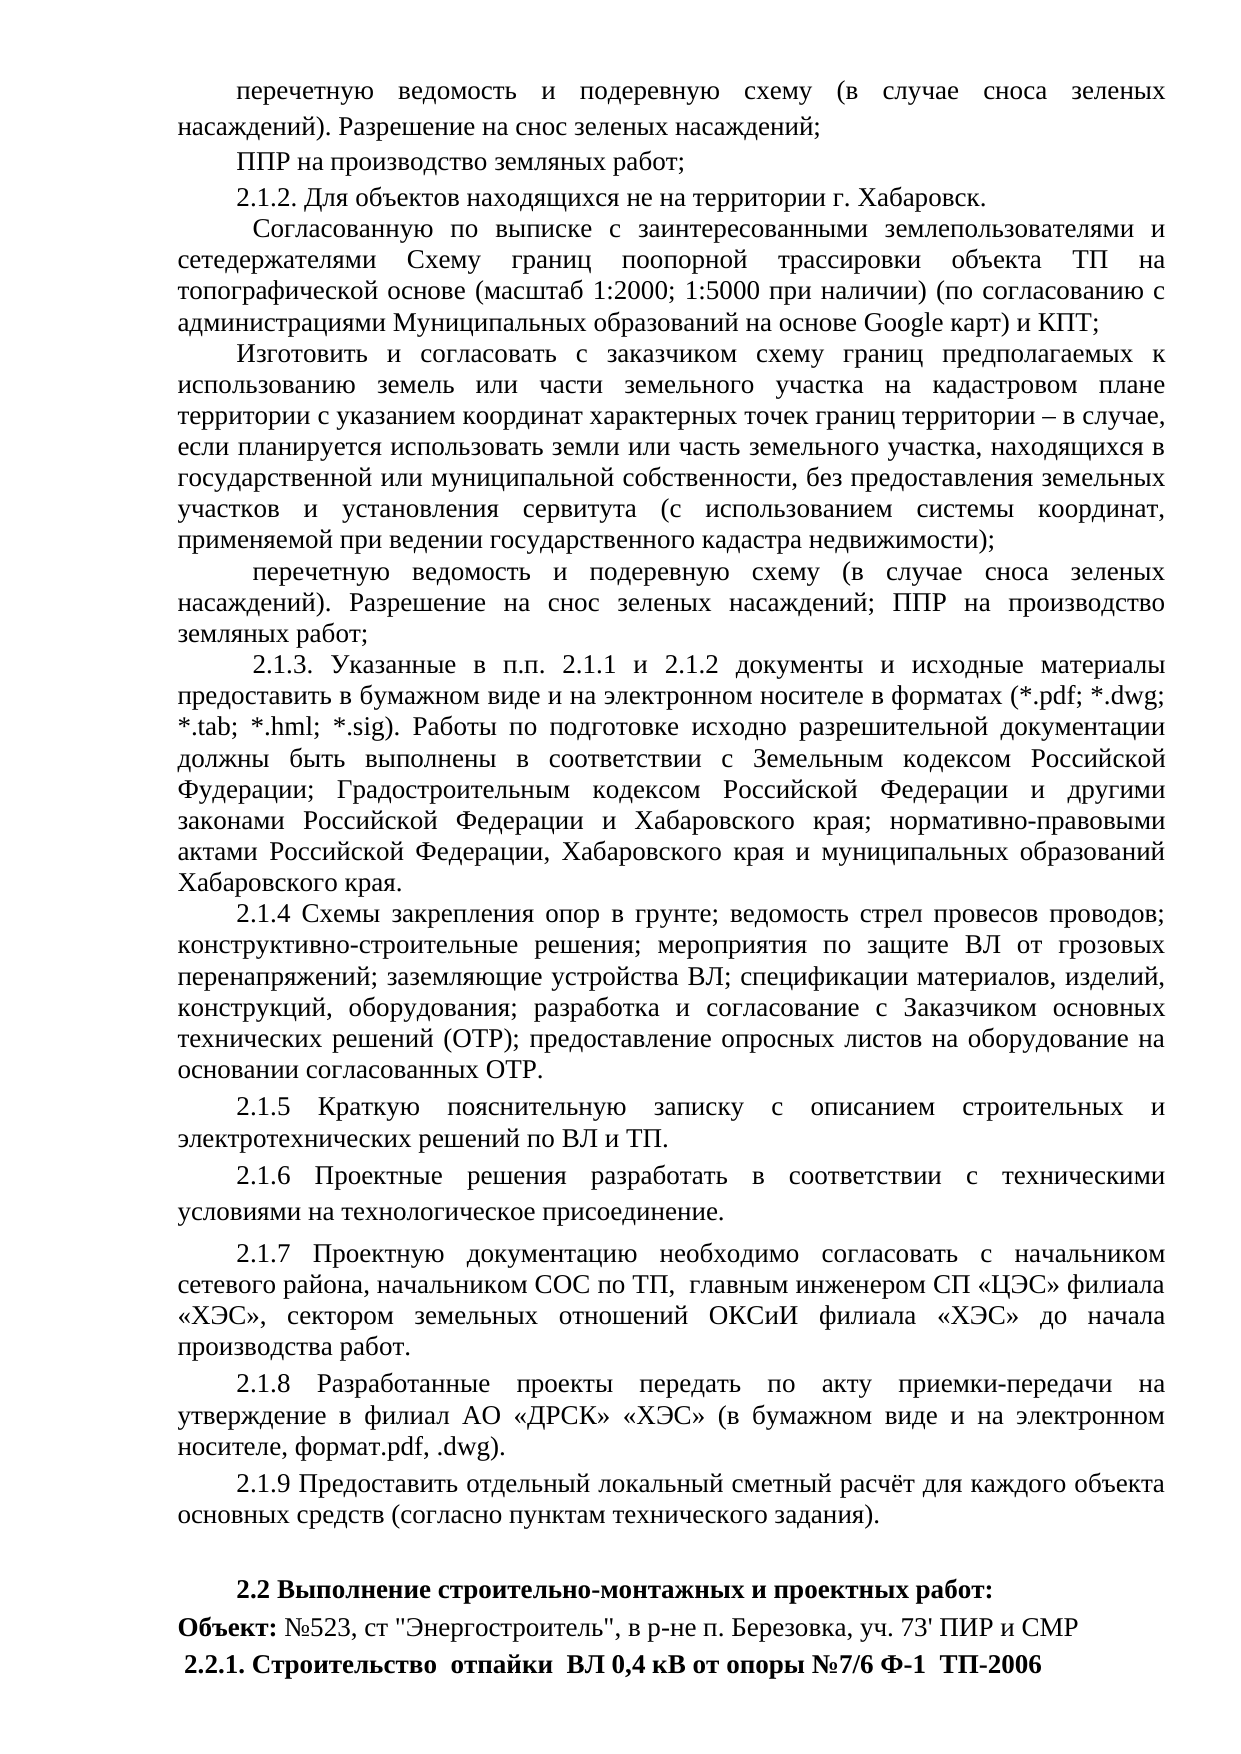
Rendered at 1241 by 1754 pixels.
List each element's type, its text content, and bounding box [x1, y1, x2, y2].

list Согласованную по выписке с заинтересованными землепользователями и сетедержателями Схему границ поопорной трассировки объекта ТП на топографической основе (масштаб 1:2000; 1:5000 при наличии) (по согласованию с администрациями Муниципальных образований на основе Google карт) и КПТ; [177, 212, 1167, 337]
list 2.1.3. Указанные в п.п. 2.1.1 и 2.1.2 документы и исходные материалы предоставить в бумажном виде и на электронном носителе в форматах (*.pdf; *.dwg; *.tab; *.hml; *.sig). Работы по подготовке исходно разрешительной документации должны быть выполнены в соответствии с Земельным кодексом Российской Фудерации; Градостроительным кодексом Российской Федерации и другими законами Российской Федерации и Хабаровского края; нормативно-правовыми актами Российской Федерации, Хабаровского края и муниципальных образований Хабаровского края. [177, 648, 1167, 897]
text 2.2.1. Строительство отпайки ВЛ 0,4 кВ от опоры №7/6 Ф-1 ТП-2006 [177, 1648, 1167, 1679]
text 2.1.8 Разработанные проекты передать по акту приемки-передачи на утверждение в филиал АО «ДРСК» «ХЭС» (в бумажном виде и на электронном носителе, формат.pdf, .dwg). [177, 1368, 1167, 1461]
text 2.1.6 Проектные решения разработать в соответствии с техническими условиями на технологическое присоединение. [177, 1159, 1167, 1226]
list перечетную ведомость и подеревную схему (в случае сноса зеленых насаждений). Разрешение на снос зеленых насаждений; [177, 74, 1167, 141]
text 2.1.7 Проектную документацию необходимо согласовать с начальником сетевого района, начальником СОС по ТП, главным инженером СП «ЦЭС» филиала «ХЭС», сектором земельных отношений ОКСиИ филиала «ХЭС» до начала производства работ. [177, 1237, 1167, 1361]
text 2.1.5 Краткую пояснительную записку с описанием строительных и электротехнических решений по ВЛ и ТП. [177, 1091, 1167, 1153]
list перечетную ведомость и подеревную схему (в случае сноса зеленых насаждений). Разрешение на снос зеленых насаждений; ППР на производство земляных работ; [177, 555, 1167, 648]
list 2.1.2. Для объектов находящихся не на территории г. Хабаровск. [177, 181, 1167, 212]
text 2.1.9 Предоставить отдельный локальный сметный расчёт для каждого объекта основных средств (согласно пунктам технического задания). [177, 1467, 1167, 1529]
text Объект: №523, ст "Энергостроитель", в р-не п. Березовка, уч. 73' ПИР и СМР [177, 1611, 1167, 1642]
list ППР на производство земляных работ; [177, 145, 1167, 176]
text 2.2 Выполнение строительно-монтажных и проектных работ: [177, 1573, 1167, 1604]
text 2.1.4 Схемы закрепления опор в грунте; ведомость стрел провесов проводов; конструктивно-строительные решения; мероприятия по защите ВЛ от грозовых перенапряжений; заземляющие устройства ВЛ; спецификации материалов, изделий, конструкций, оборудования; разработка и согласование с Заказчиком основных технических решений (ОТР); предоставление опросных листов на оборудование на основании согласованных ОТР. [177, 897, 1167, 1084]
